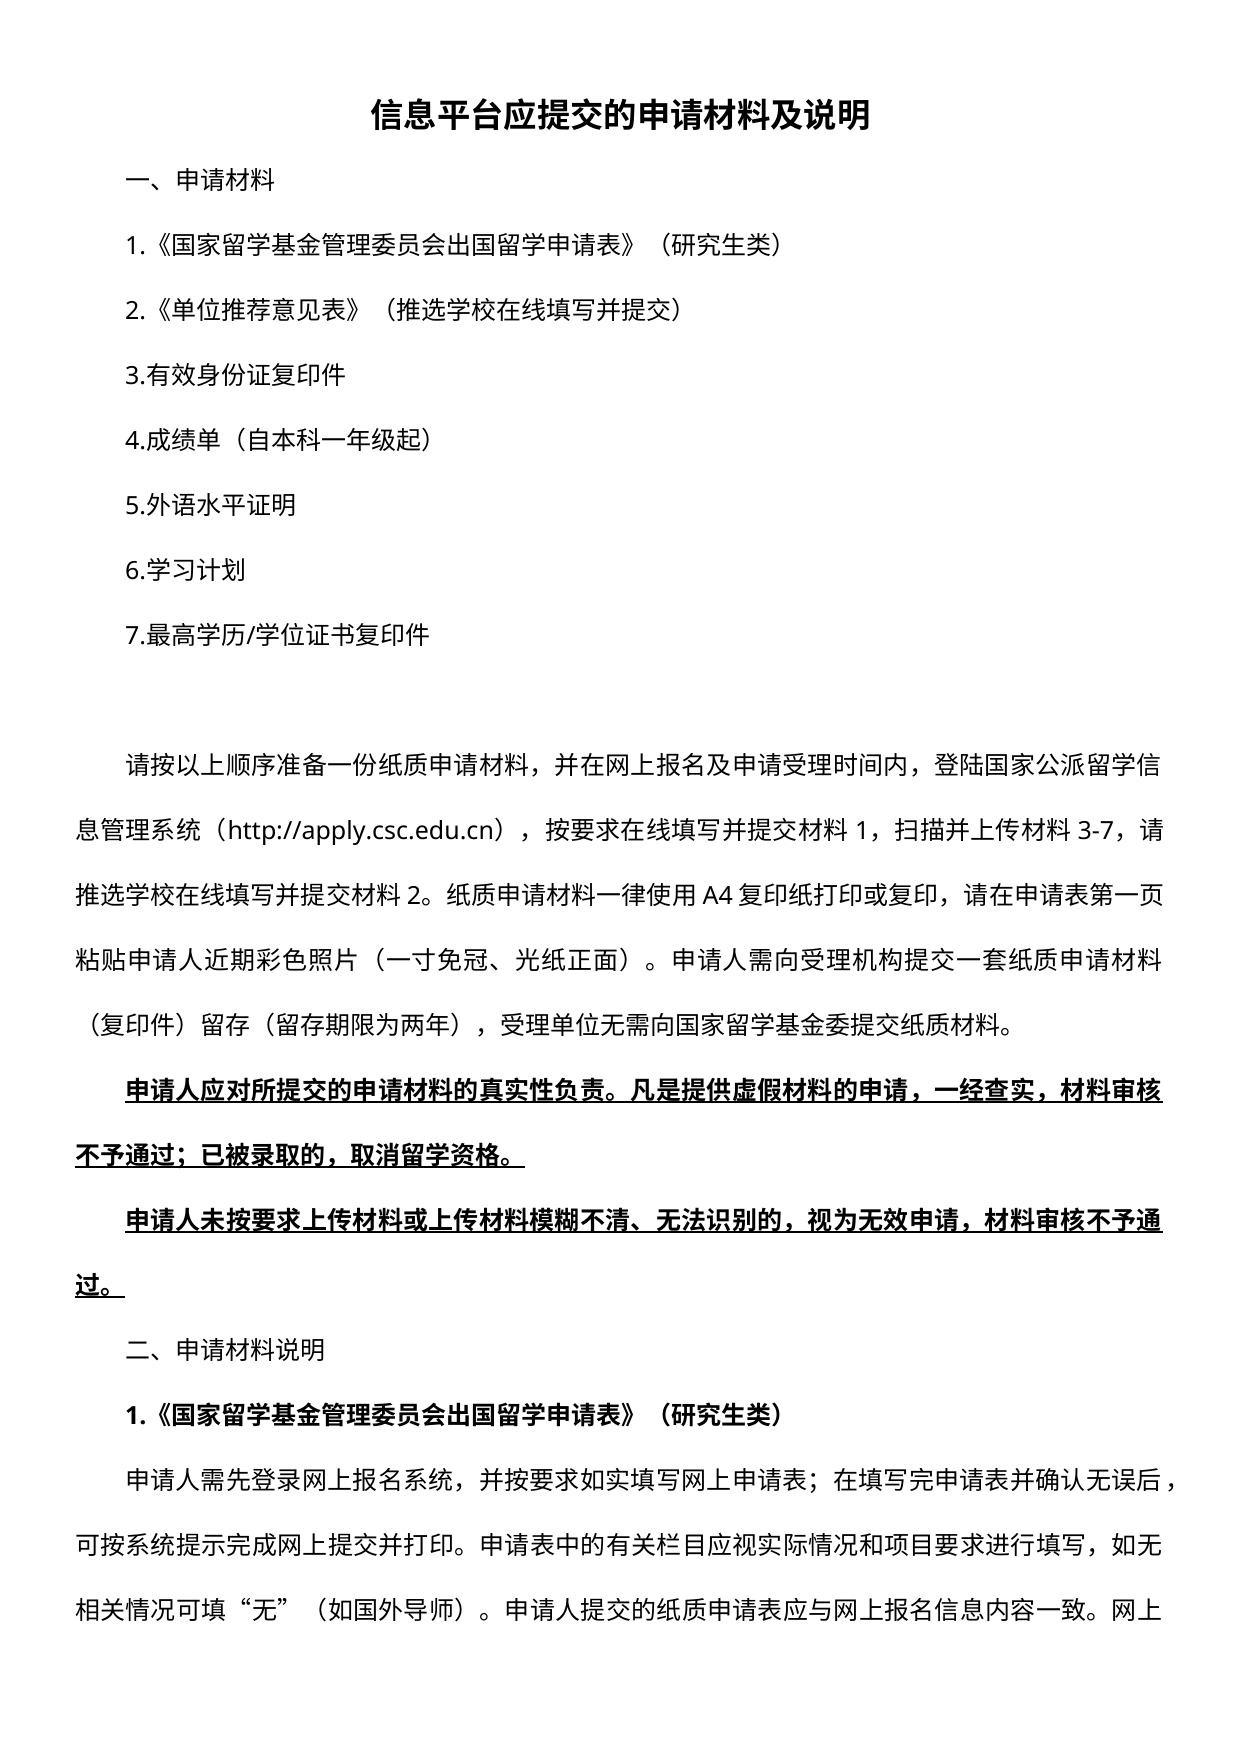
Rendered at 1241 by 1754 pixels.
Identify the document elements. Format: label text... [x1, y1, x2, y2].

text 6.学习计划 [75, 536, 1165, 601]
text 信息平台应提交的申请材料及说明 [75, 81, 1165, 146]
text 一、申请材料 [75, 146, 1165, 211]
text 5.外语水平证明 [75, 471, 1165, 536]
text 1.《国家留学基金管理委员会出国留学申请表》（研究生类） [75, 211, 1165, 276]
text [75, 1446, 1165, 1641]
text 7.最高学历/学位证书复印件 [75, 601, 1165, 666]
text 2.《单位推荐意见表》（推选学校在线填写并提交） [75, 276, 1165, 341]
text 申请人应对所提交的申请材料的真实性负责。凡是提供虚假材料的申请，一经查实，材料审核不予通过；已被录取的，取消留学资格。 [75, 1056, 1165, 1186]
text 请按以上顺序准备一份纸质申请材料，并在网上报名及申请受理时间内，登陆国家公派留学信息管理系统（http://apply.csc.edu.cn），按要求在线填写并提交材料1，扫描并上传材料3-7，请推选学校在线填写并提交材料2。纸质申请材料一律使用A4复印纸打印或复印，请在申请表第一页粘贴申请人近期彩色照片（一寸免冠、光纸正面）。申请人需向受理机构提交一套纸质申请材料（复印件）留存（留存期限为两年），受理单位无需向国家留学基金委提交纸质材料。 [75, 731, 1165, 1056]
text 1.《国家留学基金管理委员会出国留学申请表》（研究生类） [75, 1381, 1165, 1446]
text 二、申请材料说明 [75, 1316, 1165, 1381]
text 3.有效身份证复印件 [75, 341, 1165, 406]
text 申请人未按要求上传材料或上传材料模糊不清、无法识别的，视为无效申请，材料审核不予通过。 [75, 1186, 1165, 1316]
text 4.成绩单（自本科一年级起） [75, 406, 1165, 471]
